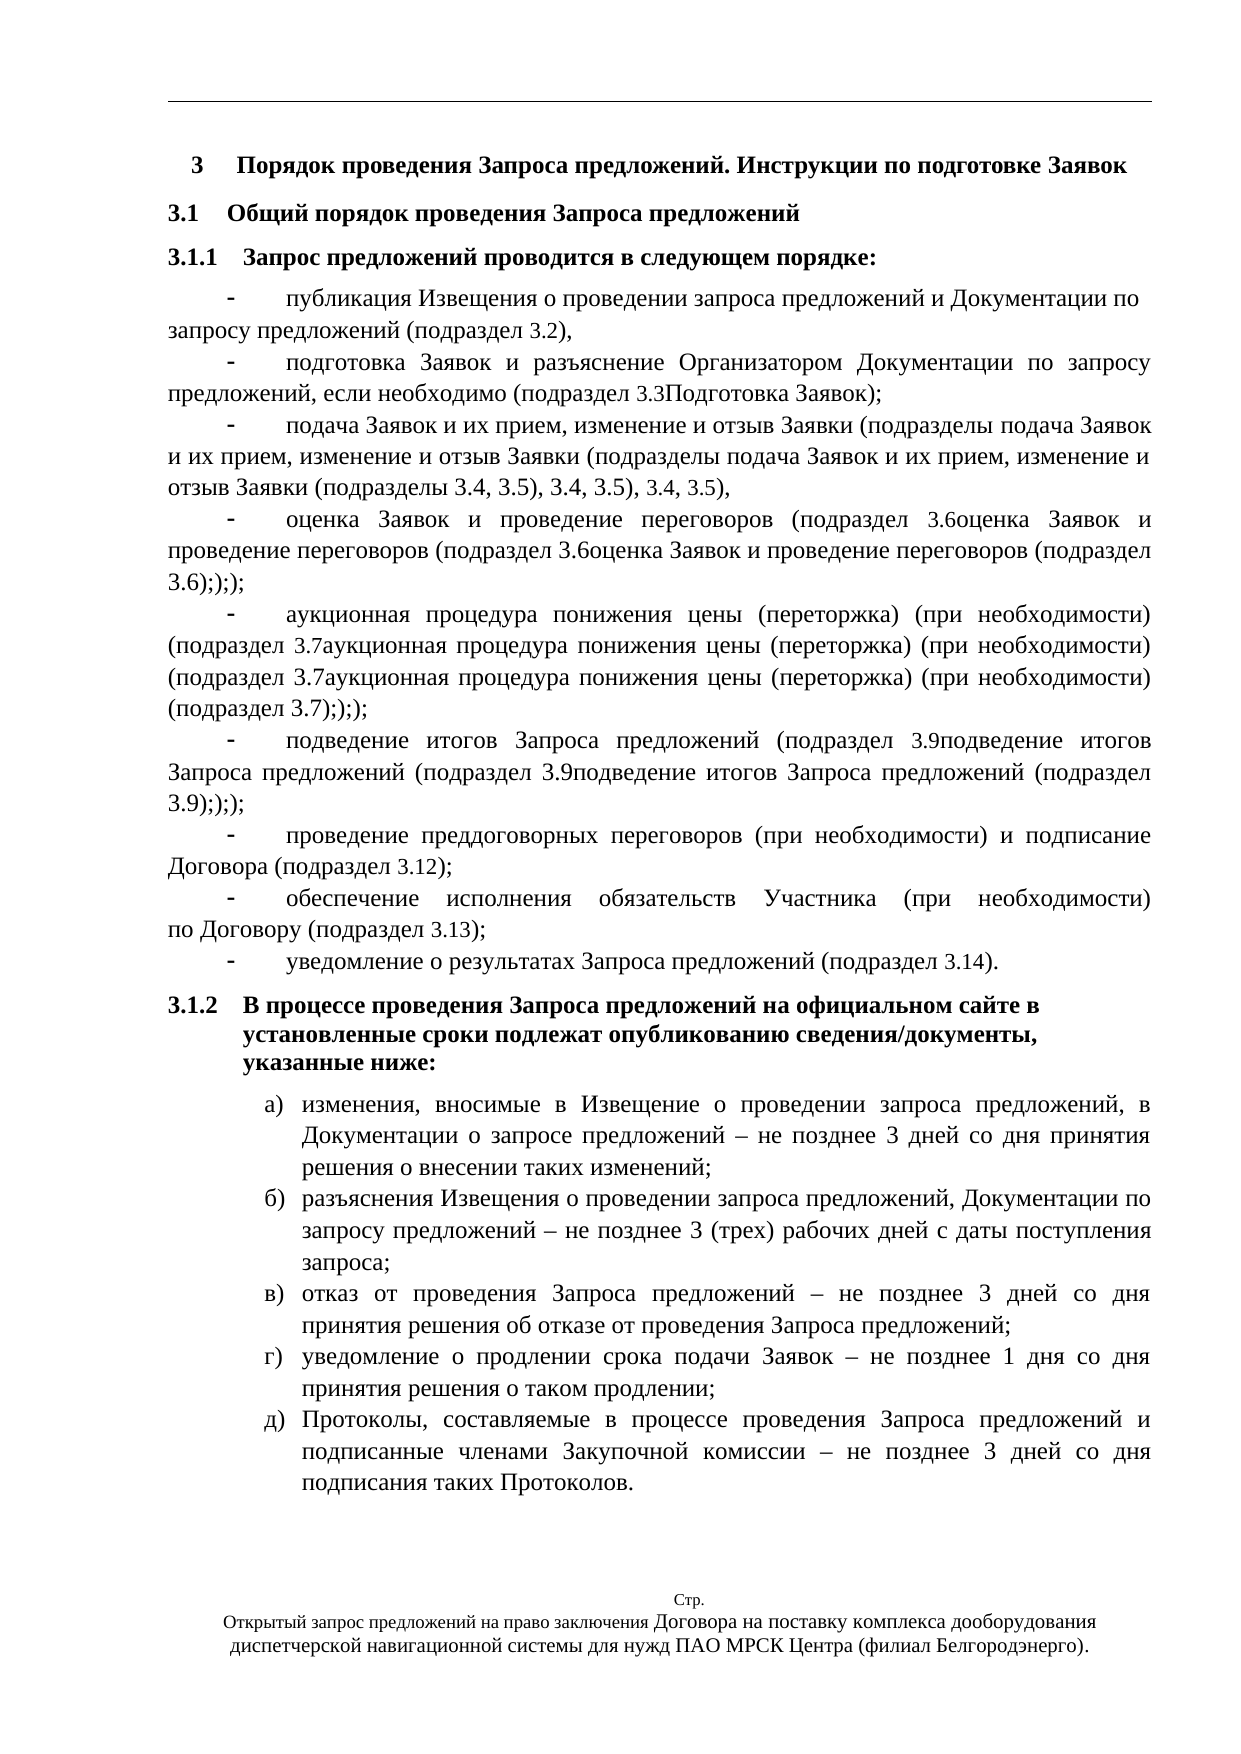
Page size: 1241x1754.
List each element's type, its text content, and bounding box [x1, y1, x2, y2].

subtitle Запрос предложений проводится в следующем порядке: [168, 242, 1152, 271]
list проведение преддоговорных переговоров (при необходимости) и подписание Договора (подраздел 3.12); [168, 820, 1152, 880]
list отказ от проведения Запроса предложений – не позднее 3 дней со дня принятия решения об отказе от проведения Запроса предложений; [264, 1278, 1152, 1338]
list оценка Заявок и проведение переговоров (подраздел 3.6); [168, 504, 1152, 596]
list подведение итогов Запроса предложений (подраздел 3.9); [168, 725, 1152, 817]
list уведомление о результатах Запроса предложений (подраздел 3.14). [168, 946, 1152, 975]
list обеспечение исполнения обязательств Участника (при необходимости) по Договору (подраздел 3.13); [168, 883, 1152, 943]
list изменения, вносимые в Извещение о проведении запроса предложений, в Документации о запросе предложений – не позднее 3 дней со дня принятия решения о внесении таких изменений; [264, 1089, 1152, 1181]
list аукционная процедура понижения цены (переторжка) (при необходимости) (подраздел 3.7); [168, 599, 1152, 722]
subtitle Порядок проведения Запроса предложений. Инструкции по подготовке Заявок [166, 150, 1152, 179]
list Протоколы, составляемые в процессе проведения Запроса предложений и подписанные членами Закупочной комиссии – не позднее 3 дней со дня подписания таких Протоколов. [264, 1404, 1152, 1496]
list публикация Извещения о проведении запроса предложений и Документации по запросу предложений (подраздел 3.2), [168, 283, 1152, 344]
subtitle Общий порядок проведения Запроса предложений [168, 198, 1152, 227]
list подача Заявок и их прием, изменение и отзыв Заявки (подразделы 3.4, 3.5), [168, 410, 1152, 501]
subtitle В процессе проведения Запроса предложений на официальном сайте в установленные сроки подлежат опубликованию сведения/документы, указанные ниже: [168, 990, 1152, 1076]
list уведомление о продлении срока подачи Заявок – не позднее 1 дня со дня принятия решения о таком продлении; [264, 1341, 1152, 1402]
list подготовка Заявок и разъяснение Организатором Документации по запросу предложений, если необходимо (подраздел 3.3); [168, 347, 1152, 407]
list разъяснения Извещения о проведении запроса предложений, Документации по запросу предложений – не позднее 3 (трех) рабочих дней с даты поступления запроса; [264, 1183, 1152, 1275]
